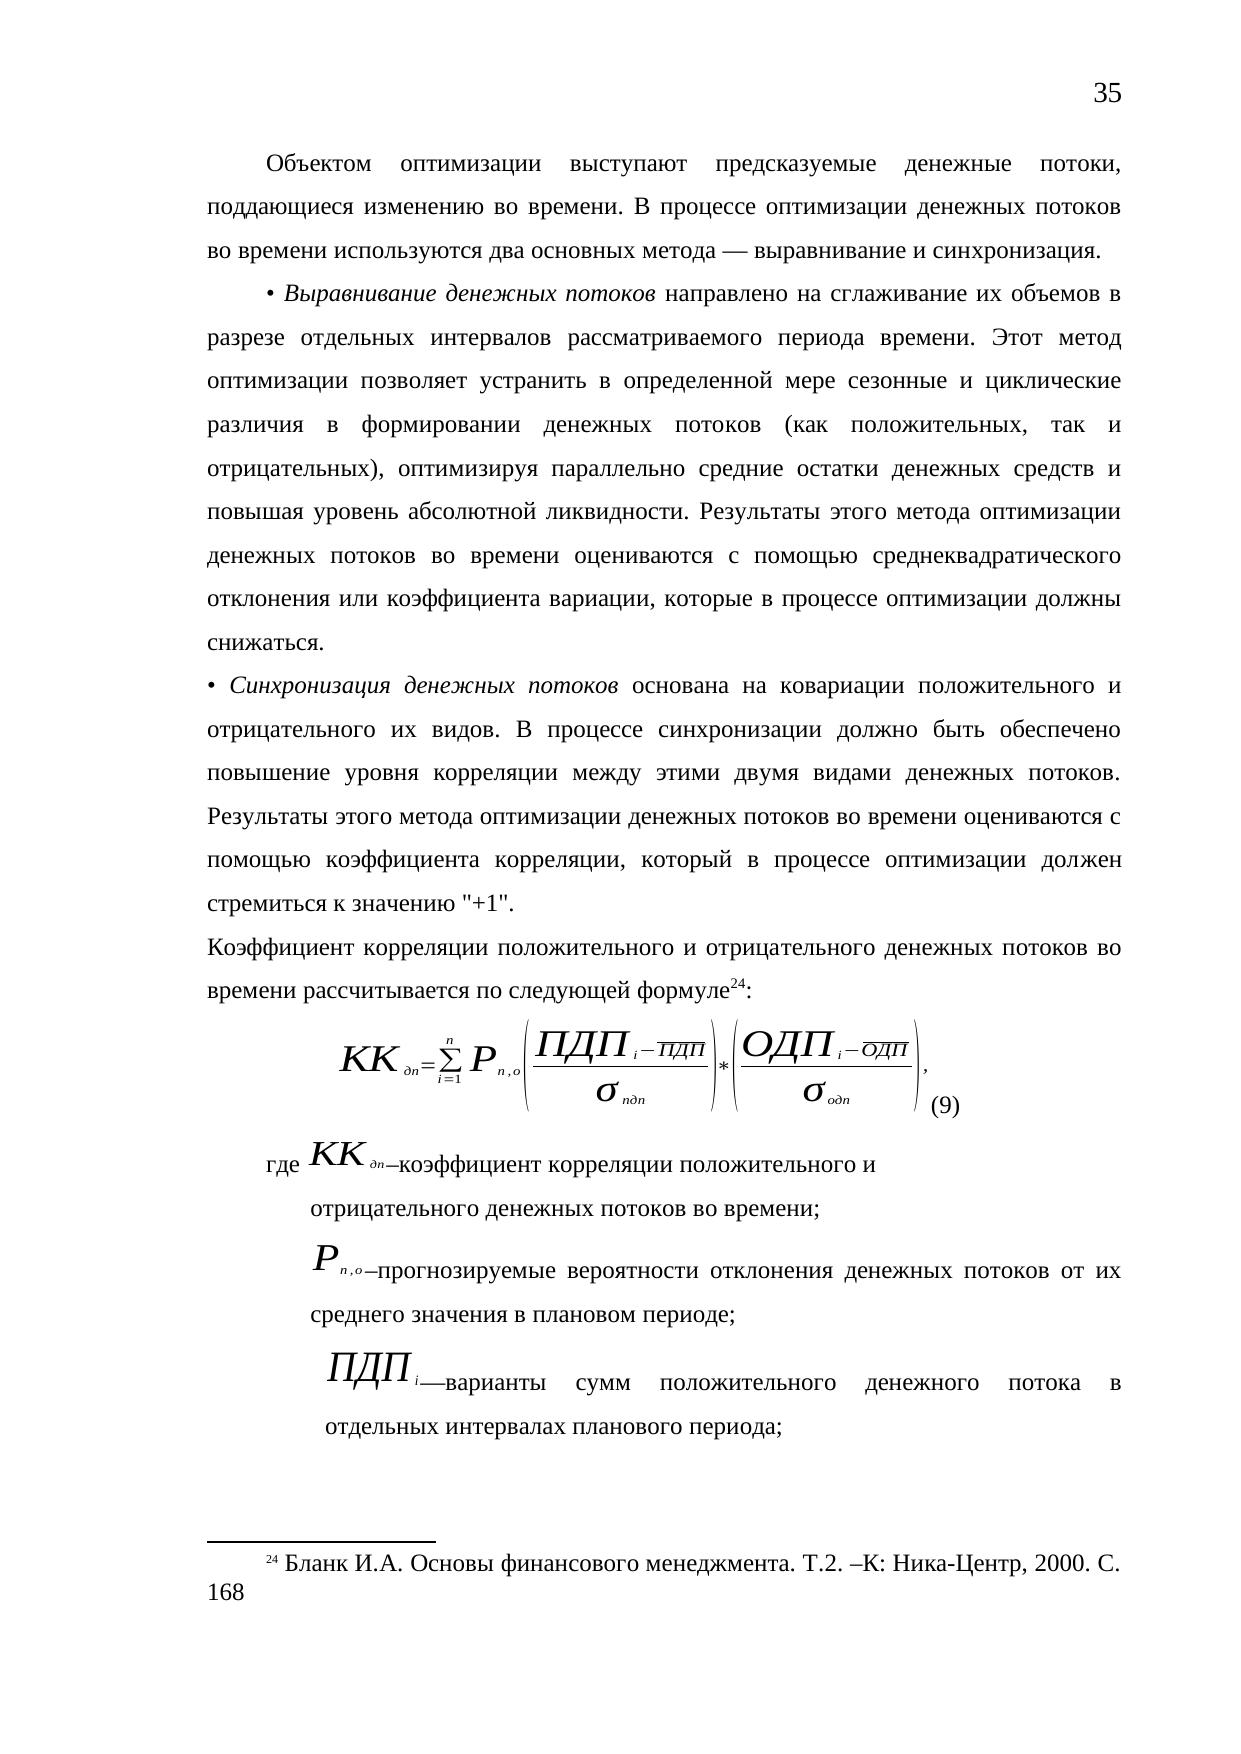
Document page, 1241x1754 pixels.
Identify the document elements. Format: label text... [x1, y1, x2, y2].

text –прогнозируемые вероятности отклонения денежных потоков от их среднего значения в плановом периоде; [310, 1236, 1122, 1328]
text отрицательного денежных потоков во времени; [310, 1193, 1122, 1222]
text Коэффициент корреляции положительного и отрицательного денежных потоков во времени рассчитывается по следующей формуле: [207, 931, 1122, 1004]
text —варианты сумм положительного денежного потока в отдельных интервалах планового периода; [325, 1342, 1122, 1440]
text • Синхронизация денежных потоков основана на ковариации положительного и отрицательного их видов. В процессе синхронизации должно быть обеспечено повышение уровня корреляции между этими двумя видами денежных потоков. Результаты этого метода оптимизации денежных потоков во времени оцениваются с помощью коэффициента корреляции, который в процессе оптимизации должен стремиться к значению "+1". [207, 670, 1122, 917]
text Объектом оптимизации выступают предсказуемые денежные потоки, поддающиеся изменению во времени. В процессе оптимизации денежных потоков во времени используются два основных метода — выравнивание и синхронизация. [207, 148, 1122, 264]
text • Выравнивание денежных потоков направлено на сглаживание их объемов в разрезе отдельных интервалов рассматриваемого периода времени. Этот метод оптимизации позволяет устранить в определенной мере сезонные и циклические различия в формировании денежных потоков (как положительных, так и отрицательных), оптимизируя параллельно средние остатки денежных средств и повышая уровень абсолютной ликвидности. Результаты этого метода оптимизации денежных потоков во времени оцениваются с помощью среднеквадратического отклонения или коэффициента вариации, которые в процессе оптимизации должны снижаться. [207, 278, 1122, 656]
text где –коэффициент корреляции положительного и [207, 1134, 1122, 1178]
text (9) [207, 1018, 1122, 1119]
